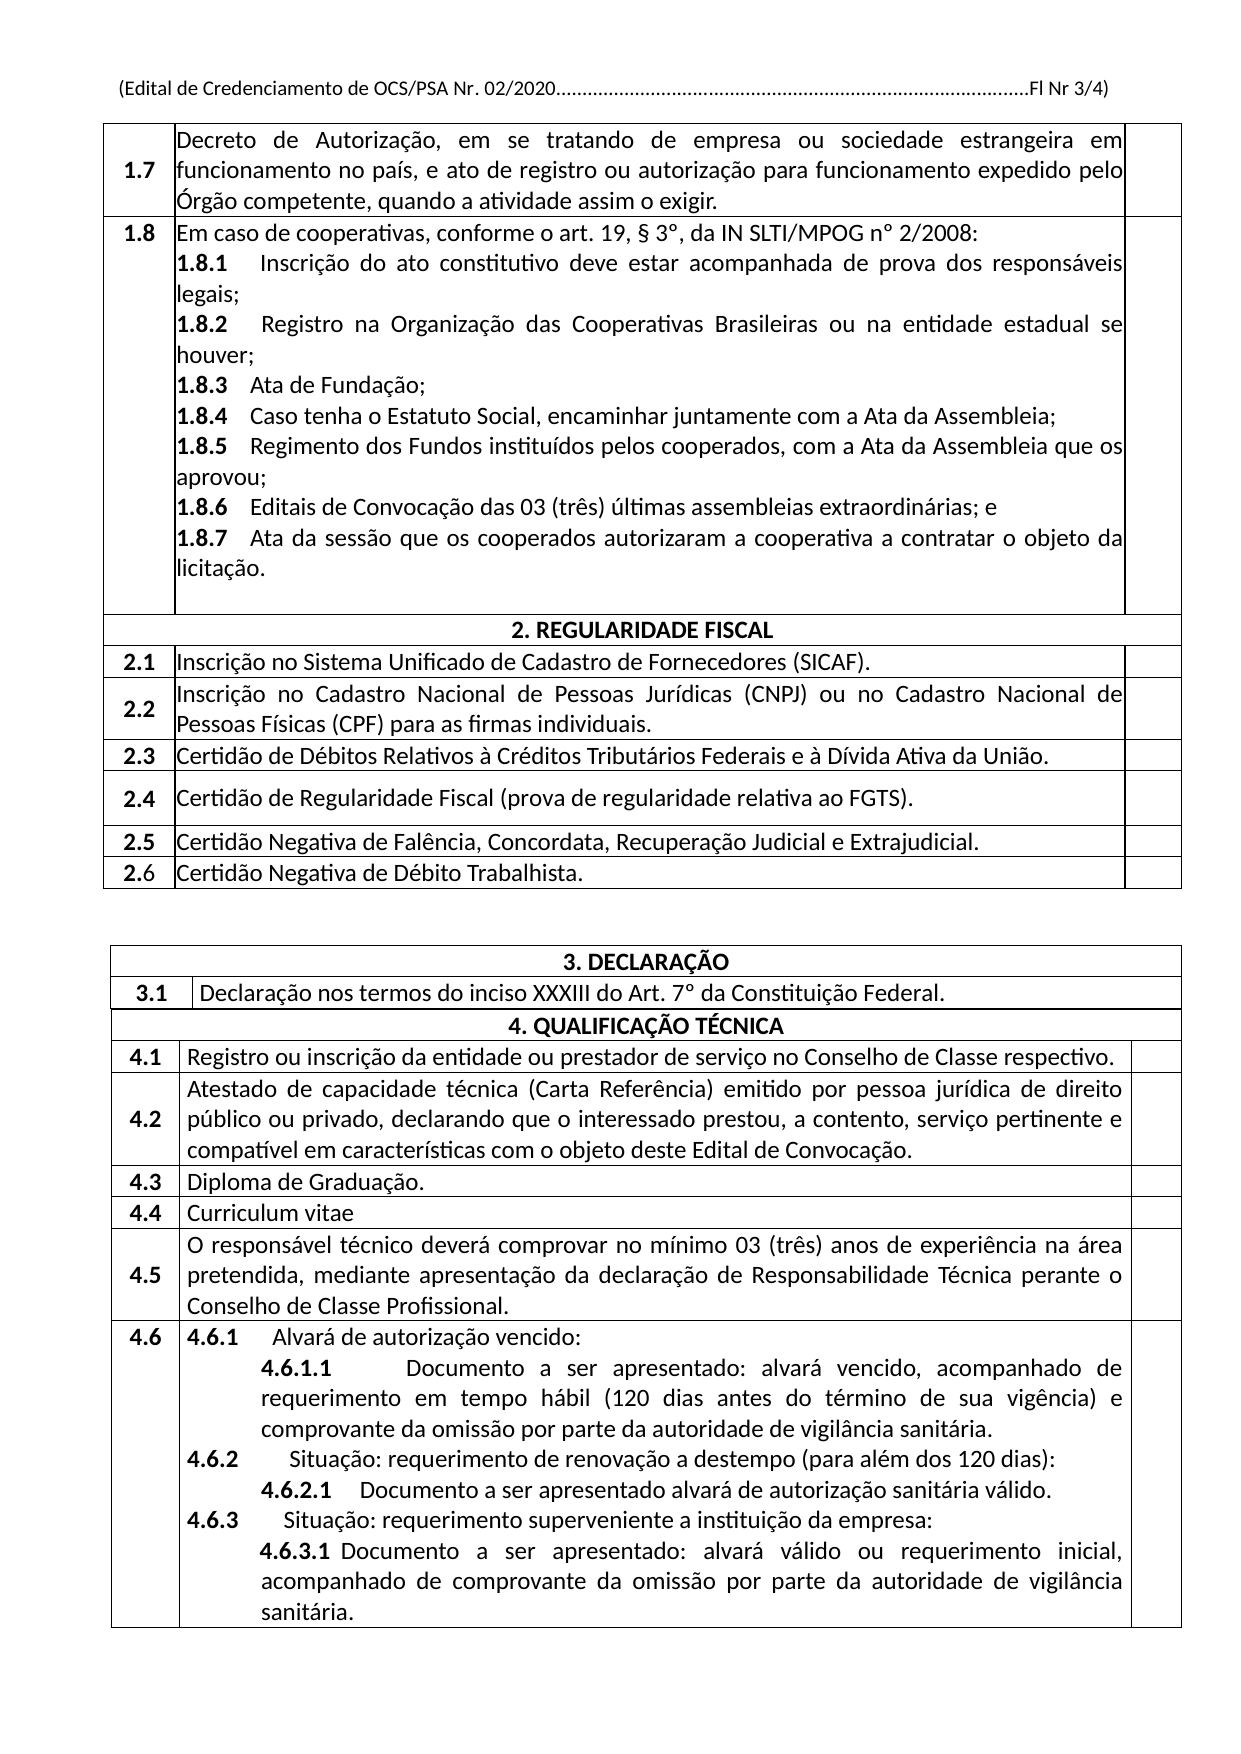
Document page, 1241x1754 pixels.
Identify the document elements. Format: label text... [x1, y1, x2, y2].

table_cell 2.1 [104, 646, 174, 677]
table_cell 2. REGULARIDADE FISCAL [104, 615, 1181, 645]
table_cell O responsável técnico deverá comprovar no mínimo 03 (três) anos de experiência na área pretendida, mediante apresentação da declaração de Responsabilidade Técnica perante o Conselho de Classe Profissional. [180, 1229, 1131, 1320]
table_cell 4.6 [112, 1321, 179, 1627]
table_cell Em caso de cooperativas, conforme o art. 19, § 3º, da IN SLTI/MPOG nº 2/2008: Inscrição do ato constitutivo deve estar acompanhada de prova dos responsáveis legais; Registro na Organização das Cooperativas Brasileiras ou na entidade estadual se houver; Ata de Fundação; Caso tenha o Estatuto Social, encaminhar juntamente com a Ata da Assembleia; Regimento dos Fundos instituídos pelos cooperados, com a Ata da Assembleia que os aprovou; Editais de Convocação das 03 (três) últimas assembleias extraordinárias; e Ata da sessão que os cooperados autorizaram a cooperativa a contratar o objeto da licitação. [176, 217, 1124, 613]
table_cell 4.3 [112, 1166, 179, 1196]
table_cell Certidão Negativa de Falência, Concordata, Recuperação Judicial e Extrajudicial. [176, 826, 1124, 856]
table_cell Certidão de Débitos Relativos à Créditos Tributários Federais e à Dívida Ativa da União. [176, 740, 1124, 770]
table_cell Inscrição no Sistema Unificado de Cadastro de Fornecedores (SICAF). [176, 646, 1124, 677]
table_cell 1.7 [104, 124, 174, 216]
table_cell [1132, 1166, 1181, 1196]
table_cell 4.1 [112, 1041, 179, 1072]
table_cell 2.2 [104, 678, 174, 739]
table_header 3. DECLARAÇÃO [111, 946, 1181, 976]
table_cell 4.2 [112, 1073, 179, 1164]
table_cell 4.4 [112, 1197, 179, 1228]
table_cell [1126, 826, 1181, 856]
table_cell Certidão Negativa de Débito Trabalhista. [176, 857, 1124, 888]
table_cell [180, 1321, 1131, 1627]
table_cell Registro ou inscrição da entidade ou prestador de serviço no Conselho de Classe respectivo. [180, 1041, 1131, 1072]
table_cell 1.8 [104, 217, 174, 613]
table_cell [1126, 217, 1181, 613]
table_cell [1132, 1321, 1181, 1627]
table_cell [1126, 857, 1181, 888]
table_cell [1126, 646, 1181, 677]
table_cell [1132, 1229, 1181, 1320]
table_cell 2.3 [104, 740, 174, 770]
table_cell [1132, 1073, 1181, 1164]
table_cell Diploma de Graduação. [180, 1166, 1131, 1196]
table_cell 2.4 [104, 771, 174, 825]
table_cell Atestado de capacidade técnica (Carta Referência) emitido por pessoa jurídica de direito público ou privado, declarando que o interessado prestou, a contento, serviço pertinente e compatível em características com o objeto deste Edital de Convocação. [180, 1073, 1131, 1164]
table_cell [1126, 678, 1181, 739]
table_cell [1126, 771, 1181, 825]
table_cell Decreto de Autorização, em se tratando de empresa ou sociedade estrangeira em funcionamento no país, e ato de registro ou autorização para funcionamento expedido pelo Órgão competente, quando a atividade assim o exigir. [176, 124, 1124, 216]
table_cell [1132, 1197, 1181, 1228]
table_cell [1132, 1041, 1181, 1072]
table_cell Curriculum vitae [180, 1197, 1131, 1228]
table_cell Certidão de Regularidade Fiscal (prova de regularidade relativa ao FGTS). [176, 771, 1124, 825]
table_cell [1126, 124, 1181, 216]
table_header 4. QUALIFICAÇÃO TÉCNICA [112, 1010, 1181, 1040]
table_cell Inscrição no Cadastro Nacional de Pessoas Jurídicas (CNPJ) ou no Cadastro Nacional de Pessoas Físicas (CPF) para as firmas individuais. [176, 678, 1124, 739]
table_cell [1126, 740, 1181, 770]
table_cell 2.5 [104, 826, 174, 856]
table_cell 3.1 [111, 977, 192, 1008]
table_cell 2.6 [104, 857, 174, 888]
table_cell Declaração nos termos do inciso XXXIII do Art. 7º da Constituição Federal. [193, 977, 1181, 1008]
table_cell 4.5 [112, 1229, 179, 1320]
